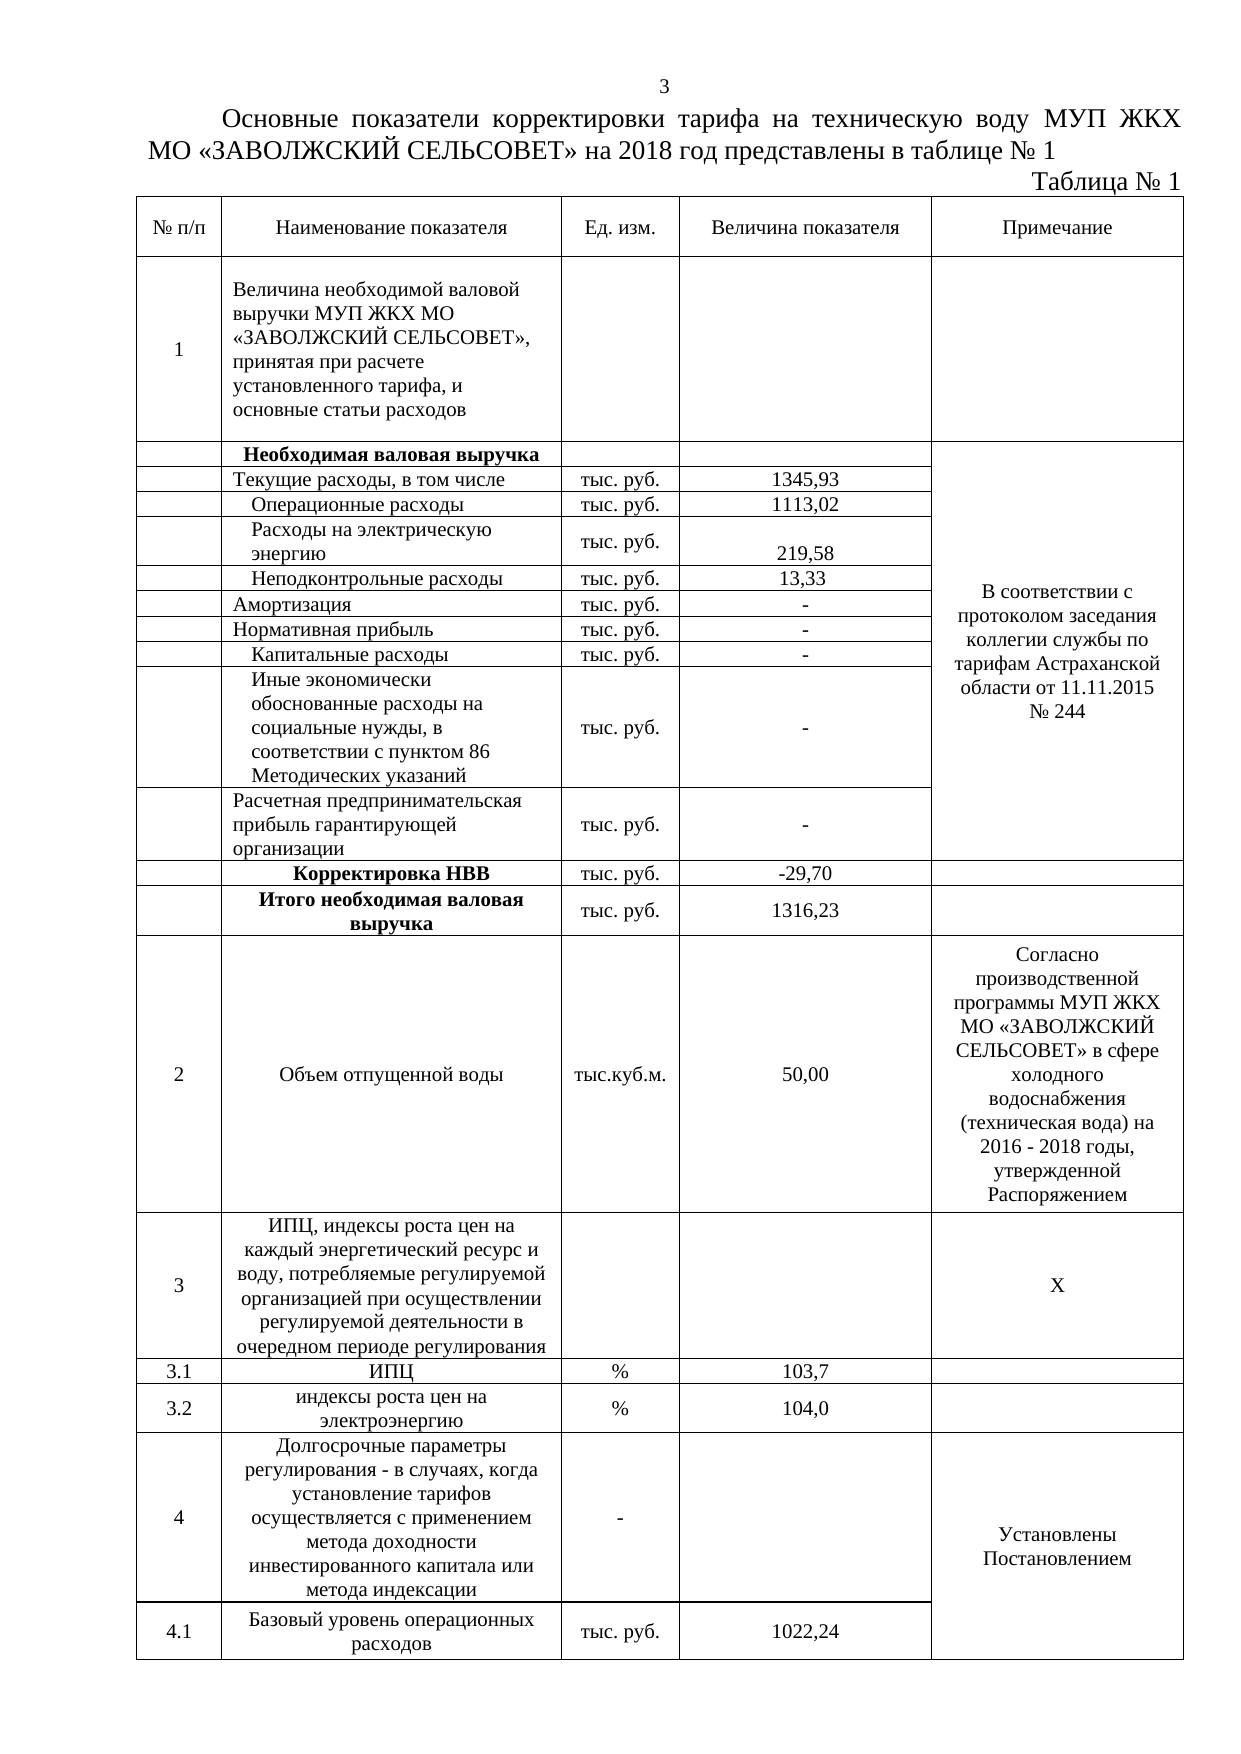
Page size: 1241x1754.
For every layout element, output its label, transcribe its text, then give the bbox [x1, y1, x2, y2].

table_cell индексы роста цен на электроэнергию [222, 1384, 561, 1432]
table_cell тыс. руб. [562, 642, 679, 666]
table_cell [680, 257, 931, 441]
table_cell 1022,24 [680, 1603, 931, 1659]
table_cell тыс. руб. [562, 566, 679, 590]
table_cell ИПЦ [222, 1359, 561, 1383]
table_cell [137, 591, 221, 616]
table_cell 104,0 [680, 1384, 931, 1432]
table_cell [137, 788, 221, 860]
table_cell тыс. руб. [562, 591, 679, 616]
table_cell тыс. руб. [562, 667, 679, 787]
table_cell Неподконтрольные расходы [222, 566, 561, 590]
table_cell В соответствии с протоколом заседания коллегии службы по тарифам Астраханской области от 11.11.2015 № 244 [932, 442, 1183, 860]
table_cell [137, 667, 221, 787]
table_cell 103,7 [680, 1359, 931, 1383]
table_cell % [562, 1384, 679, 1432]
table_cell [562, 1213, 679, 1358]
table_cell тыс. руб. [562, 492, 679, 516]
table_cell [562, 442, 679, 466]
table_cell 13,33 [680, 566, 931, 590]
table_cell [137, 467, 221, 491]
table_cell [680, 442, 931, 466]
table_cell [932, 1384, 1183, 1432]
table_cell [137, 566, 221, 590]
table_cell Расчетная предпринимательская прибыль гарантирующей организации [222, 788, 561, 860]
table_cell 1316,23 [680, 886, 931, 934]
table_cell Текущие расходы, в том числе [222, 467, 561, 491]
text Таблица № 1 [148, 165, 1181, 196]
table_cell [680, 1213, 931, 1358]
table_cell 50,00 [680, 936, 931, 1212]
table_cell [137, 642, 221, 666]
table_cell Долгосрочные параметры регулирования - в случаях, когда установление тарифов осуществляется с применением метода доходности инвестированного капитала или метода индексации [222, 1433, 561, 1601]
table_cell Расходы на электрическую энергию [222, 517, 561, 565]
table_cell [137, 517, 221, 565]
table_cell 4.1 [137, 1603, 221, 1659]
table_header Величина показателя [680, 197, 931, 256]
table_cell 1113,02 [680, 492, 931, 516]
table_cell - [680, 617, 931, 641]
table_cell - [562, 1433, 679, 1601]
table_cell Капитальные расходы [222, 642, 561, 666]
table_cell [137, 492, 221, 516]
table_cell - [680, 788, 931, 860]
table_cell [137, 442, 221, 466]
table_cell 1 [137, 257, 221, 441]
table_cell Амортизация [222, 591, 561, 616]
table_cell Объем отпущенной воды [222, 936, 561, 1212]
table_header Ед. изм. [562, 197, 679, 256]
table_cell - [680, 591, 931, 616]
table_cell 3.2 [137, 1384, 221, 1432]
table_cell Необходимая валовая выручка [222, 442, 561, 466]
table_cell 2 [137, 936, 221, 1212]
table_cell Установлены Постановлением [932, 1433, 1183, 1659]
table_cell -29,70 [680, 861, 931, 885]
table_header № п/п [137, 197, 221, 256]
table_cell - [680, 667, 931, 787]
table_cell [932, 1359, 1183, 1383]
table_cell - [680, 642, 931, 666]
table_cell [137, 861, 221, 885]
table_cell тыс. руб. [562, 617, 679, 641]
table_cell Величина необходимой валовой выручки МУП ЖКХ МО «ЗАВОЛЖСКИЙ СЕЛЬСОВЕТ», принятая при расчете установленного тарифа, и основные статьи расходов [222, 257, 561, 441]
table_cell [932, 861, 1183, 885]
table_cell 219,58 [680, 517, 931, 565]
table_cell ИПЦ, индексы роста цен на каждый энергетический ресурс и воду, потребляемые регулируемой организацией при осуществлении регулируемой деятельности в очередном периоде регулирования [222, 1213, 561, 1358]
table_cell 1345,93 [680, 467, 931, 491]
table_cell Итого необходимая валовая выручка [222, 886, 561, 934]
table_cell [137, 617, 221, 641]
table_cell тыс. руб. [562, 788, 679, 860]
table_cell Нормативная прибыль [222, 617, 561, 641]
table_cell тыс. руб. [562, 1603, 679, 1659]
table_cell [137, 886, 221, 934]
table_cell [932, 257, 1183, 441]
table_cell [562, 257, 679, 441]
table_cell [932, 886, 1183, 934]
table_cell Х [932, 1213, 1183, 1358]
table_cell тыс. руб. [562, 886, 679, 934]
table_cell 3.1 [137, 1359, 221, 1383]
table_cell тыс. руб. [562, 517, 679, 565]
table_cell 3 [137, 1213, 221, 1358]
table_cell Базовый уровень операционных расходов [222, 1603, 561, 1659]
table_cell % [562, 1359, 679, 1383]
text Основные показатели корректировки тарифа на техническую воду МУП ЖКХ МО «ЗАВОЛЖСКИЙ СЕЛЬСОВЕТ» на 2018 год представлены в таблице № 1 [148, 103, 1181, 165]
table_cell тыс. руб. [562, 467, 679, 491]
table_cell Иные экономически обоснованные расходы на социальные нужды, в соответствии с пунктом 86 Методических указаний [222, 667, 561, 787]
table_cell [680, 1433, 931, 1601]
table_cell 4 [137, 1433, 221, 1601]
table_cell Согласно производственной программы МУП ЖКХ МО «ЗАВОЛЖСКИЙ СЕЛЬСОВЕТ» в сфере холодного водоснабжения (техническая вода) на 2016 - 2018 годы, утвержденной Распоряжением [932, 936, 1183, 1212]
table_cell тыс. руб. [562, 861, 679, 885]
table_cell тыс.куб.м. [562, 936, 679, 1212]
table_cell Операционные расходы [222, 492, 561, 516]
table_header Наименование показателя [222, 197, 561, 256]
table_cell Корректировка НВВ [222, 861, 561, 885]
table_header Примечание [932, 197, 1183, 256]
